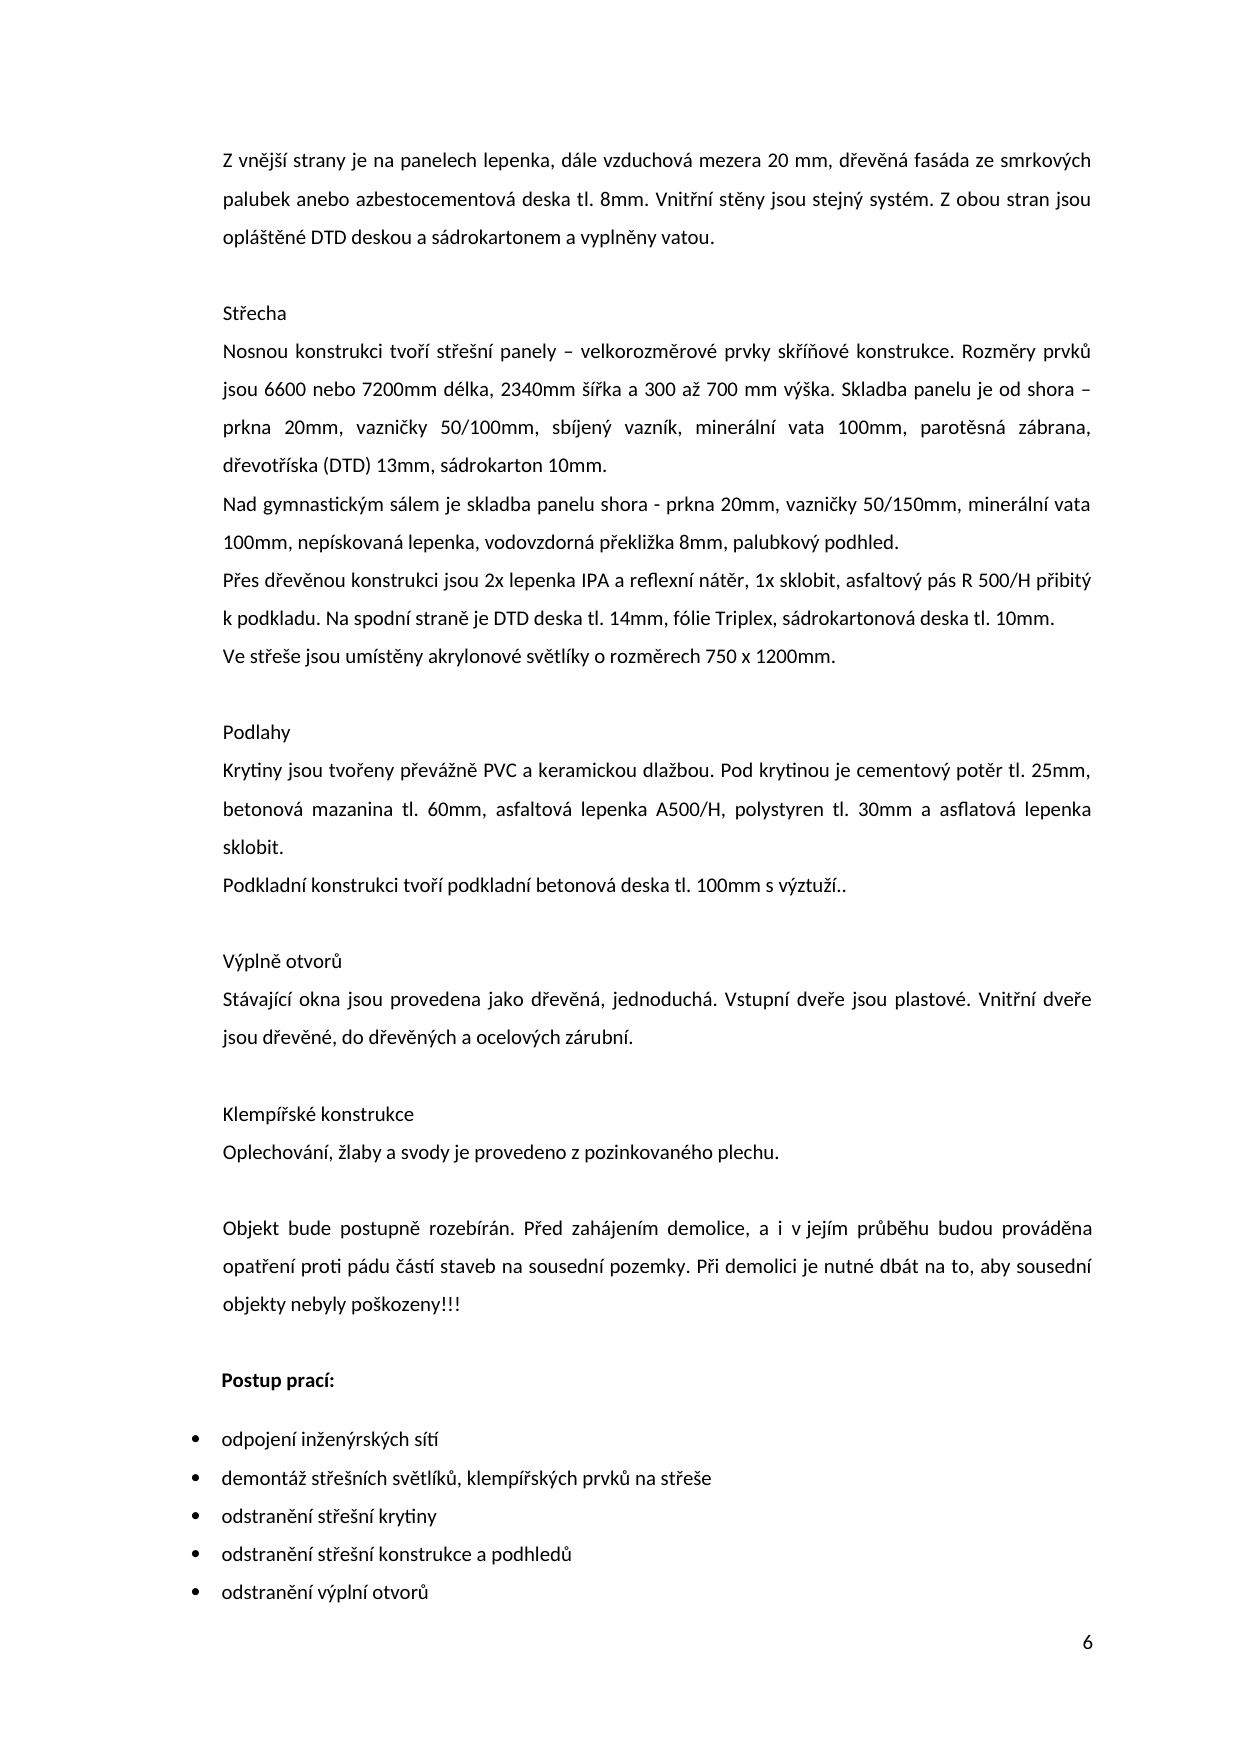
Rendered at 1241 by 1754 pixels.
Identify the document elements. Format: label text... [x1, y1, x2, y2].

list Přes dřevěnou konstrukci jsou 2x lepenka IPA a reflexní nátěr, 1x sklobit, asfaltový pás R 500/H přibitý k podkladu. Na spodní straně je DTD deska tl. 14mm, fólie Triplex, sádrokartonová deska tl. 10mm. [223, 567, 1093, 631]
list Oplechování, žlaby a svody je provedeno z pozinkovaného plechu. [223, 1139, 1093, 1164]
list Krytiny jsou tvořeny převážně PVC a keramickou dlažbou. Pod krytinou je cementový potěr tl. 25mm, betonová mazanina tl. 60mm, asfaltová lepenka A500/H, polystyren tl. 30mm a asflatová lepenka sklobit. [223, 758, 1093, 859]
list Ve střeše jsou umístěny akrylonové světlíky o rozměrech 750 x 1200mm. [223, 643, 1093, 669]
list Klempířské konstrukce [223, 1101, 1093, 1126]
list Stávající okna jsou provedena jako dřevěná, jednoduchá. Vstupní dveře jsou plastové. Vnitřní dveře jsou dřevěné, do dřevěných a ocelových zárubní. [223, 986, 1093, 1050]
list Podlahy [223, 719, 1093, 745]
list Podkladní konstrukci tvoří podkladní betonová deska tl. 100mm s výztuží.. [223, 872, 1093, 897]
list odstranění střešní krytiny [192, 1503, 1093, 1528]
list Objekt bude postupně rozebírán. Před zahájením demolice, a i v jejím průběhu budou prováděna opatření proti pádu částí staveb na sousední pozemky. Při demolici je nutné dbát na to, aby sousední objekty nebyly poškozeny!!! [223, 1215, 1093, 1317]
list Střecha [223, 300, 1093, 326]
text Postup prací: [221, 1368, 1093, 1393]
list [223, 148, 1093, 249]
list odstranění střešní konstrukce a podhledů [192, 1541, 1093, 1566]
list odstranění výplní otvorů [192, 1579, 1093, 1604]
list demontáž střešních světlíků, klempířských prvků na střeše [192, 1465, 1093, 1490]
list Nosnou konstrukci tvoří střešní panely – velkorozměrové prvky skříňové konstrukce. Rozměry prvků jsou 6600 nebo 7200mm délka, 2340mm šířka a 300 až 700 mm výška. Skladba panelu je od shora – prkna 20mm, vazničky 50/100mm, sbíjený vazník, minerální vata 100mm, parotěsná zábrana, dřevotříska (DTD) 13mm, sádrokarton 10mm. [223, 338, 1093, 478]
list Nad gymnastickým sálem je skladba panelu shora - prkna 20mm, vazničky 50/150mm, minerální vata 100mm, nepískovaná lepenka, vodovzdorná překližka 8mm, palubkový podhled. [223, 491, 1093, 554]
list Výplně otvorů [223, 948, 1093, 974]
list odpojení inženýrských sítí [192, 1427, 1093, 1452]
